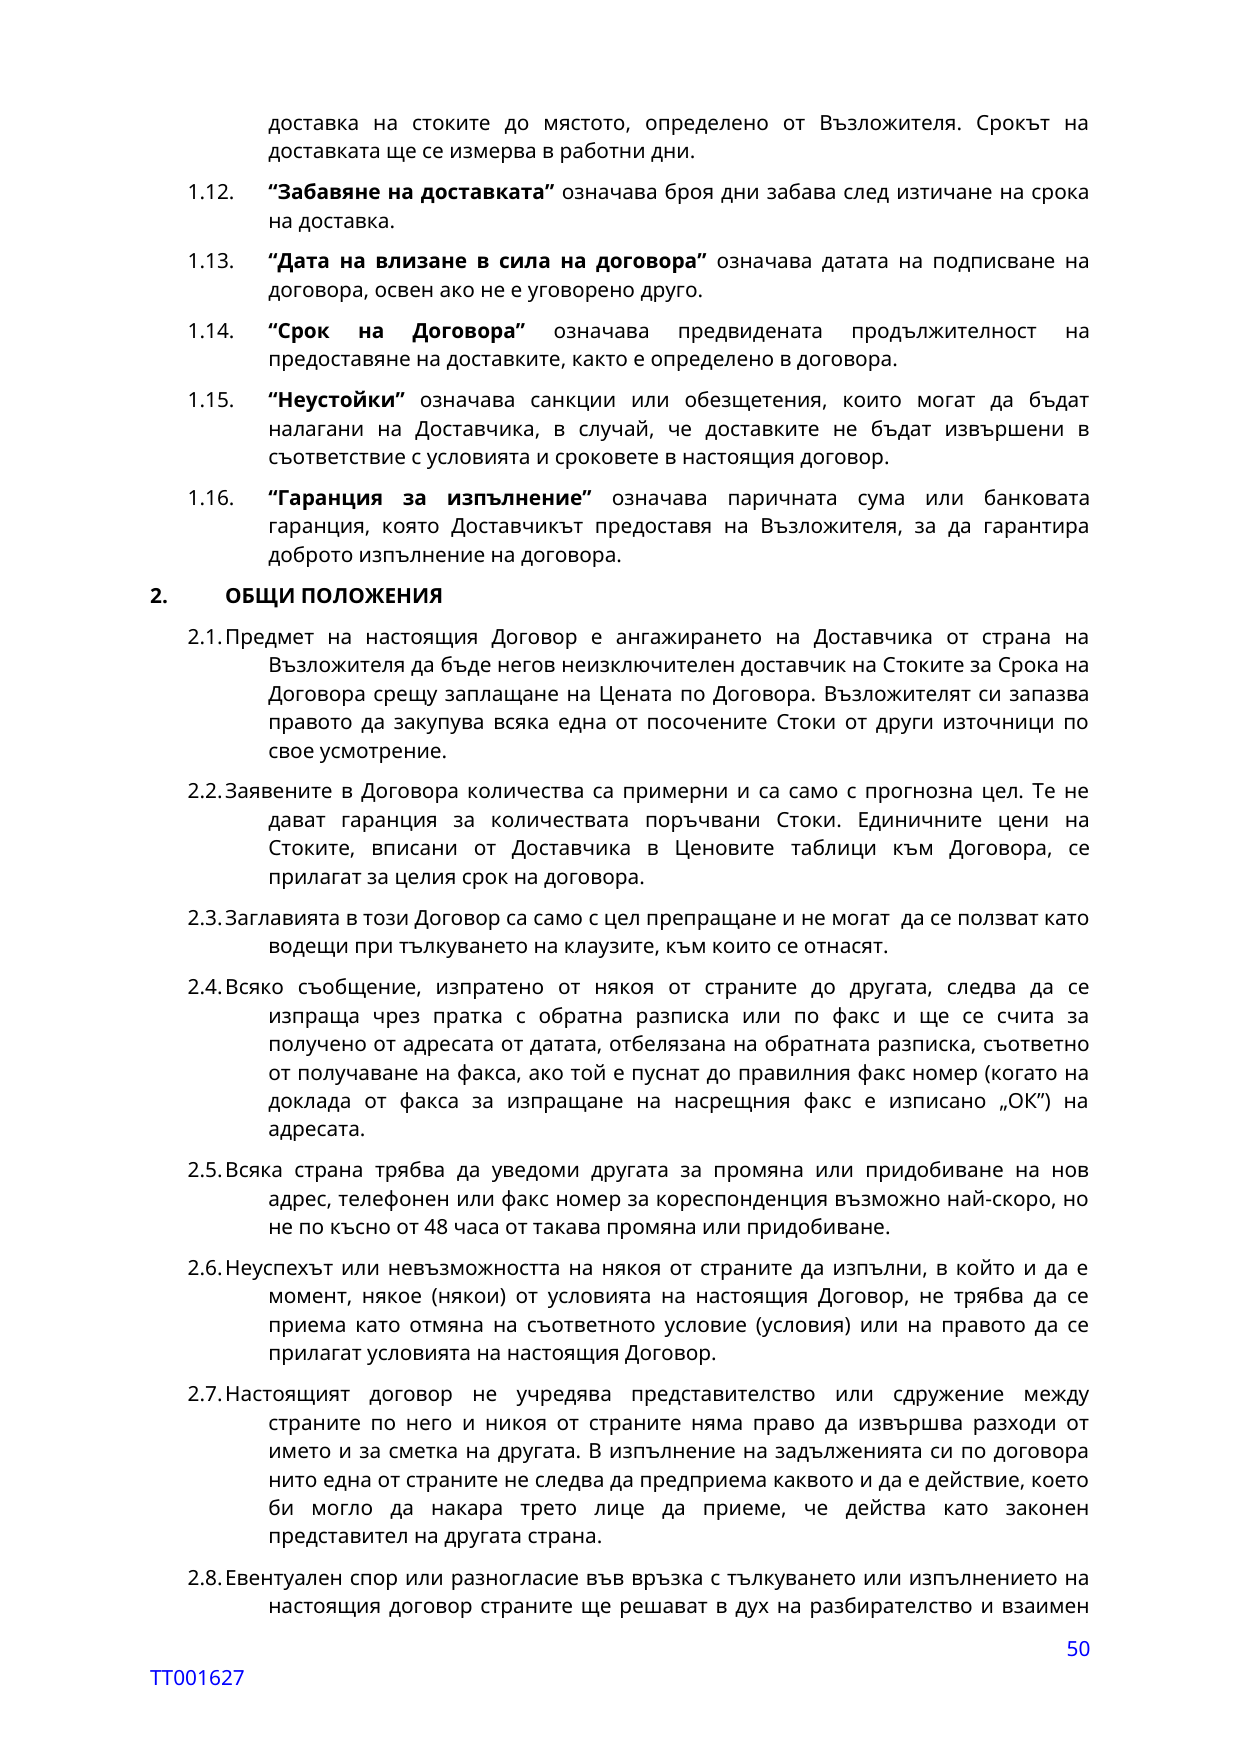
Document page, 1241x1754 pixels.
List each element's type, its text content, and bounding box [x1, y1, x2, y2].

list Всяко съобщение, изпратено от някоя от страните до другата, следва да се изпраща чрез пратка с обратна разписка или по факс и ще се счита за получено от адресата от датата, отбелязана на обратната разписка, съответно от получаване на факса, ако той е пуснат до правилния факс номер (когато на доклада от факса за изпращане на насрещния факс е изписано „ОК”) на адресата. [187, 972, 1090, 1143]
list ОБЩИ ПОЛОЖЕНИЯ [150, 581, 1090, 609]
list Всяка страна трябва да уведоми другата за промяна или придобиване на нов адрес, телефонен или факс номер за кореспонденция възможно най-скоро, но не по късно от 48 часа от такава промяна или придобиване. [187, 1155, 1090, 1241]
list Неуспехът или невъзможността на някоя от страните да изпълни, в който и да е момент, някое (някои) от условията на настоящия Договор, не трябва да се приема като отмяна на съответното условие (условия) или на правото да се прилагат условията на настоящия Договор. [187, 1253, 1090, 1367]
list “Неустойки” означава санкции или обезщетения, които могат да бъдат налагани на Доставчика, в случай, че доставките не бъдат извършени в съответствие с условията и сроковете в настоящия договор. [187, 385, 1090, 471]
list “Гаранция за изпълнение” означава паричната сума или банковата гаранция, която Доставчикът предоставя на Възложителя, за да гарантира доброто изпълнение на договора. [187, 483, 1090, 568]
list “Срок на Договора” означава предвидената продължителност на предоставяне на доставките, както е определено в договора. [187, 316, 1090, 373]
list Настоящият договор не учредява представителство или сдружение между страните по него и никоя от страните няма право да извършва разходи от името и за сметка на другата. В изпълнение на задълженията си по договора нито една от страните не следва да предприема каквото и да е действие, което би могло да накара трето лице да приеме, че действа като законен представител на другата страна. [187, 1379, 1090, 1550]
list Заявените в Договора количества са примерни и са само с прогнозна цел. Те не дават гаранция за количествата поръчвани Стоки. Единичните цени на Стоките, вписани от Доставчика в Ценовите таблици към Договора, се прилагат за целия срок на договора. [187, 777, 1090, 890]
list “Дата на влизане в сила на договора” означава датата на подписване на договора, освен ако не е уговорено друго. [187, 247, 1090, 303]
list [187, 108, 1090, 165]
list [187, 1563, 1090, 1619]
list Заглавията в този Договор са само с цел препращане и не могат да се ползват като водещи при тълкуването на клаузите, към които се отнасят. [187, 903, 1090, 960]
list Предмет на настоящия Договор е ангажирането на Доставчика от страна на Възложителя да бъде негов неизключителен доставчик на Стоките за Срока на Договора срещу заплащане на Цената по Договора. Възложителят си запазва правото да закупува всяка една от посочените Стоки от други източници по свое усмотрение. [187, 622, 1090, 764]
list “Забавяне на доставката” означава броя дни забава след изтичане на срока на доставка. [187, 177, 1090, 234]
